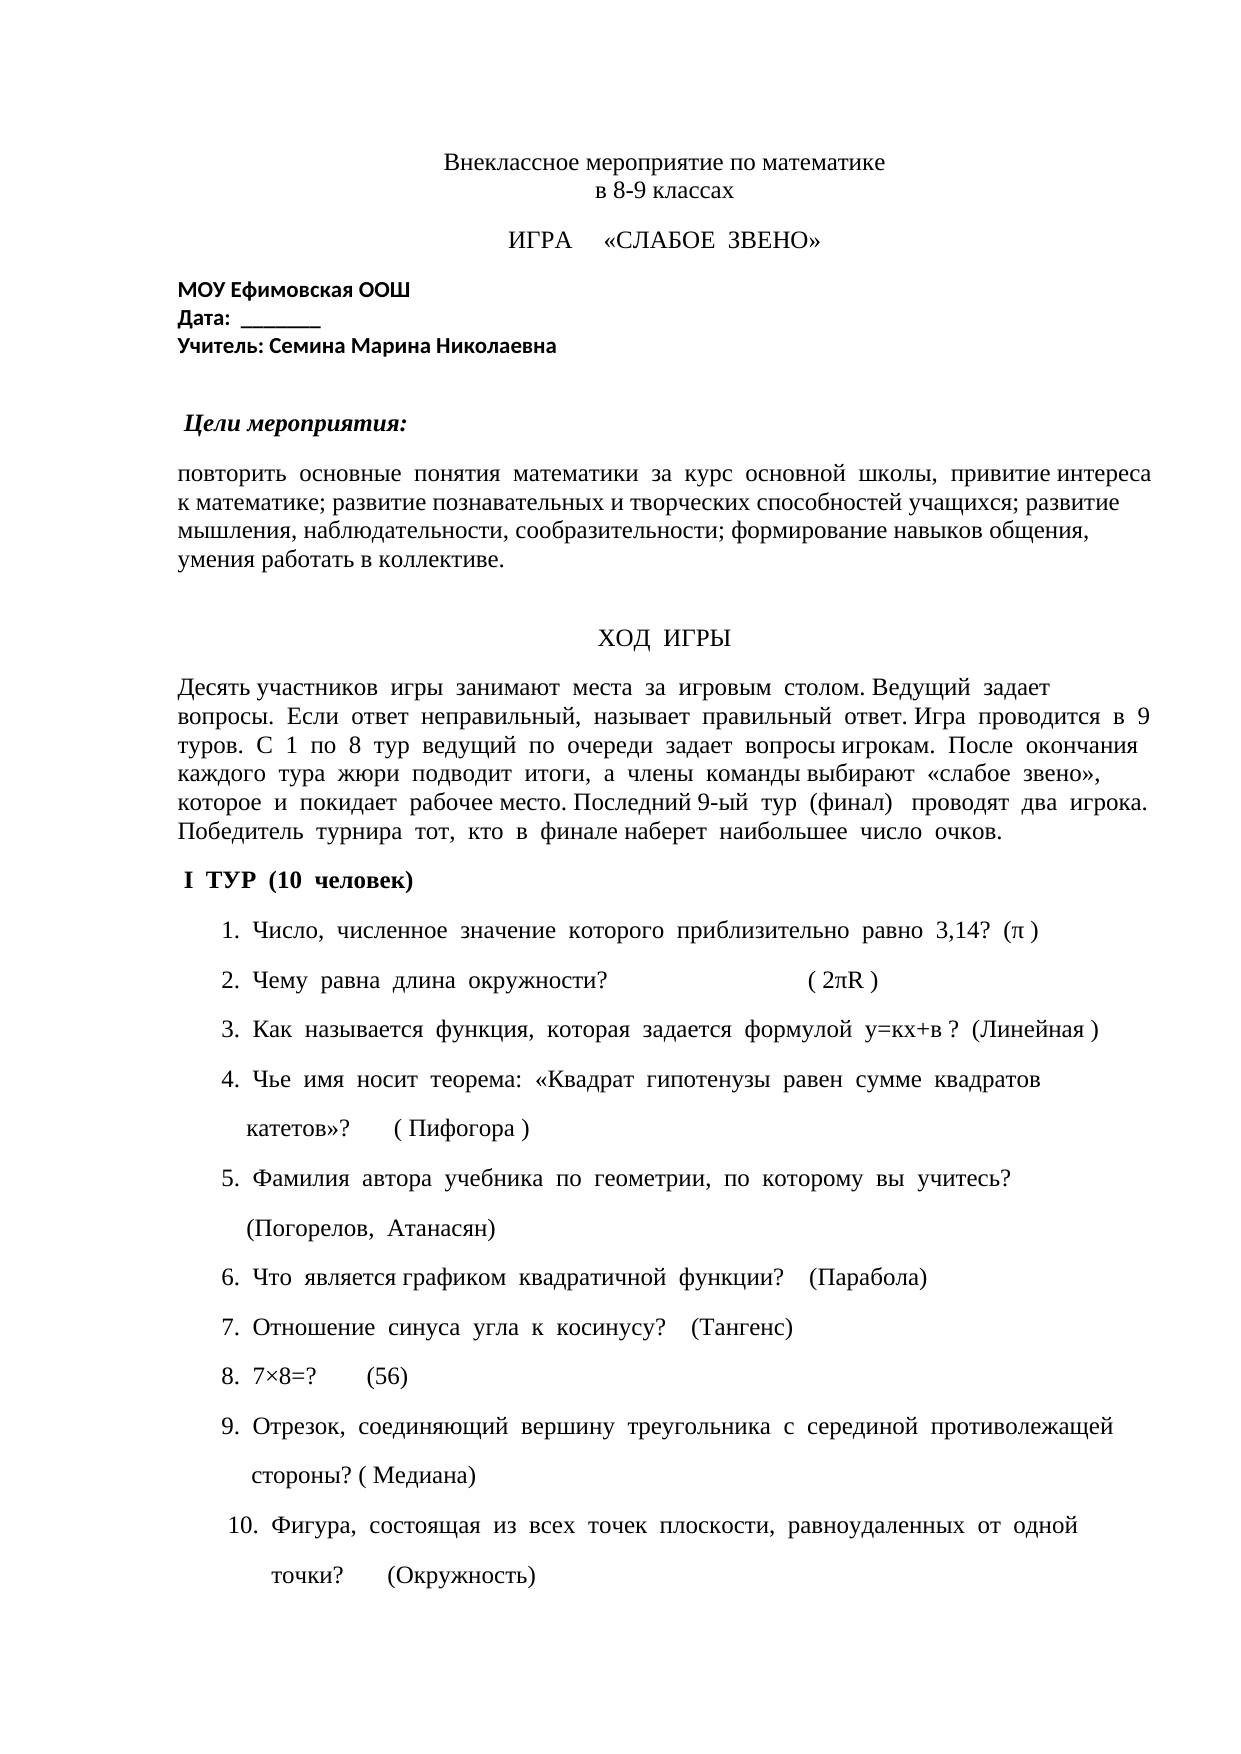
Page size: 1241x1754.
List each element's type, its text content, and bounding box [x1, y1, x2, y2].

text 10. Фигура, состоящая из всех точек плоскости, равноудаленных от одной [177, 1510, 1152, 1539]
text (Погорелов, Атанасян) [177, 1213, 1152, 1241]
text 7. Отношение синуса угла к косинусу? (Тангенс) [177, 1312, 1152, 1341]
text Десять участников игры занимают места за игровым столом. Ведущий задает вопросы. Если ответ неправильный, называет правильный ответ. Игра проводится в 9 туров. С 1 по 8 тур ведущий по очереди задает вопросы игрокам. После окончания каждого тура жюри подводит итоги, а члены команды выбирают «слабое звено», которое и покидает рабочее место. Последний 9-ый тур (финал) проводят два игрока. Победитель турнира тот, кто в финале наберет наибольшее число очков. [177, 672, 1152, 845]
text ИГРА «СЛАБОЕ ЗВЕНО» [177, 225, 1152, 254]
text 9. Отрезок, соединяющий вершину треугольника с серединой противолежащей [177, 1411, 1152, 1440]
text ХОД ИГРЫ [177, 623, 1152, 651]
text в 8-9 классах [177, 176, 1152, 204]
text Внеклассное мероприятие по математике [177, 147, 1152, 176]
text 8. 7×8=? (56) [177, 1361, 1152, 1390]
text 5. Фамилия автора учебника по геометрии, по которому вы учитесь? [177, 1163, 1152, 1192]
text стороны? ( Медиана) [177, 1461, 1152, 1489]
text повторить основные понятия математики за курс основной школы, привитие интереса к математике; развитие познавательных и творческих способностей учащихся; развитие мышления, наблюдательности, сообразительности; формирование навыков общения, умения работать в коллективе. [177, 458, 1152, 573]
text 2. Чему равна длина окружности? ( 2πR ) [177, 965, 1152, 993]
text Учитель: Семина Марина Николаевна [177, 331, 1152, 359]
text МОУ Ефимовская ООШ [177, 275, 1152, 303]
text катетов»? ( Пифогора ) [177, 1113, 1152, 1142]
text Дата: _______ [177, 303, 1152, 331]
text 4. Чье имя носит теорема: «Квадрат гипотенузы равен сумме квадратов [177, 1064, 1152, 1093]
text Цели мероприятия: [177, 408, 1152, 437]
text 6. Что является графиком квадратичной функции? (Парабола) [177, 1262, 1152, 1291]
text 3. Как называется функция, которая задается формулой у=кх+в ? (Линейная ) [177, 1014, 1152, 1043]
text точки? (Окружность) [177, 1560, 1152, 1588]
text 1. Число, численное значение которого приблизительно равно 3,14? (π ) [177, 915, 1152, 944]
text I ТУР (10 человек) [177, 866, 1152, 894]
